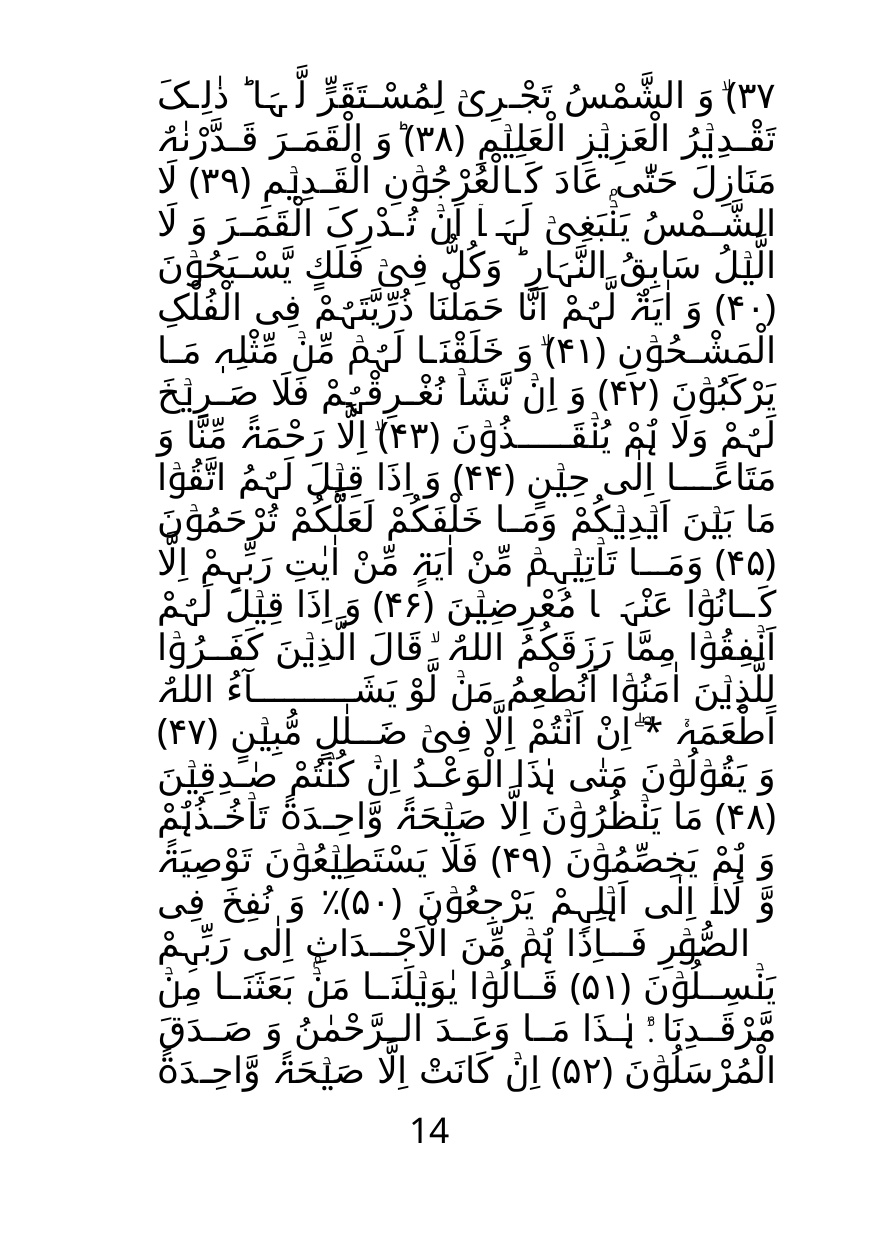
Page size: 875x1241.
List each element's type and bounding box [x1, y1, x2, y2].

text [157, 75, 777, 1092]
